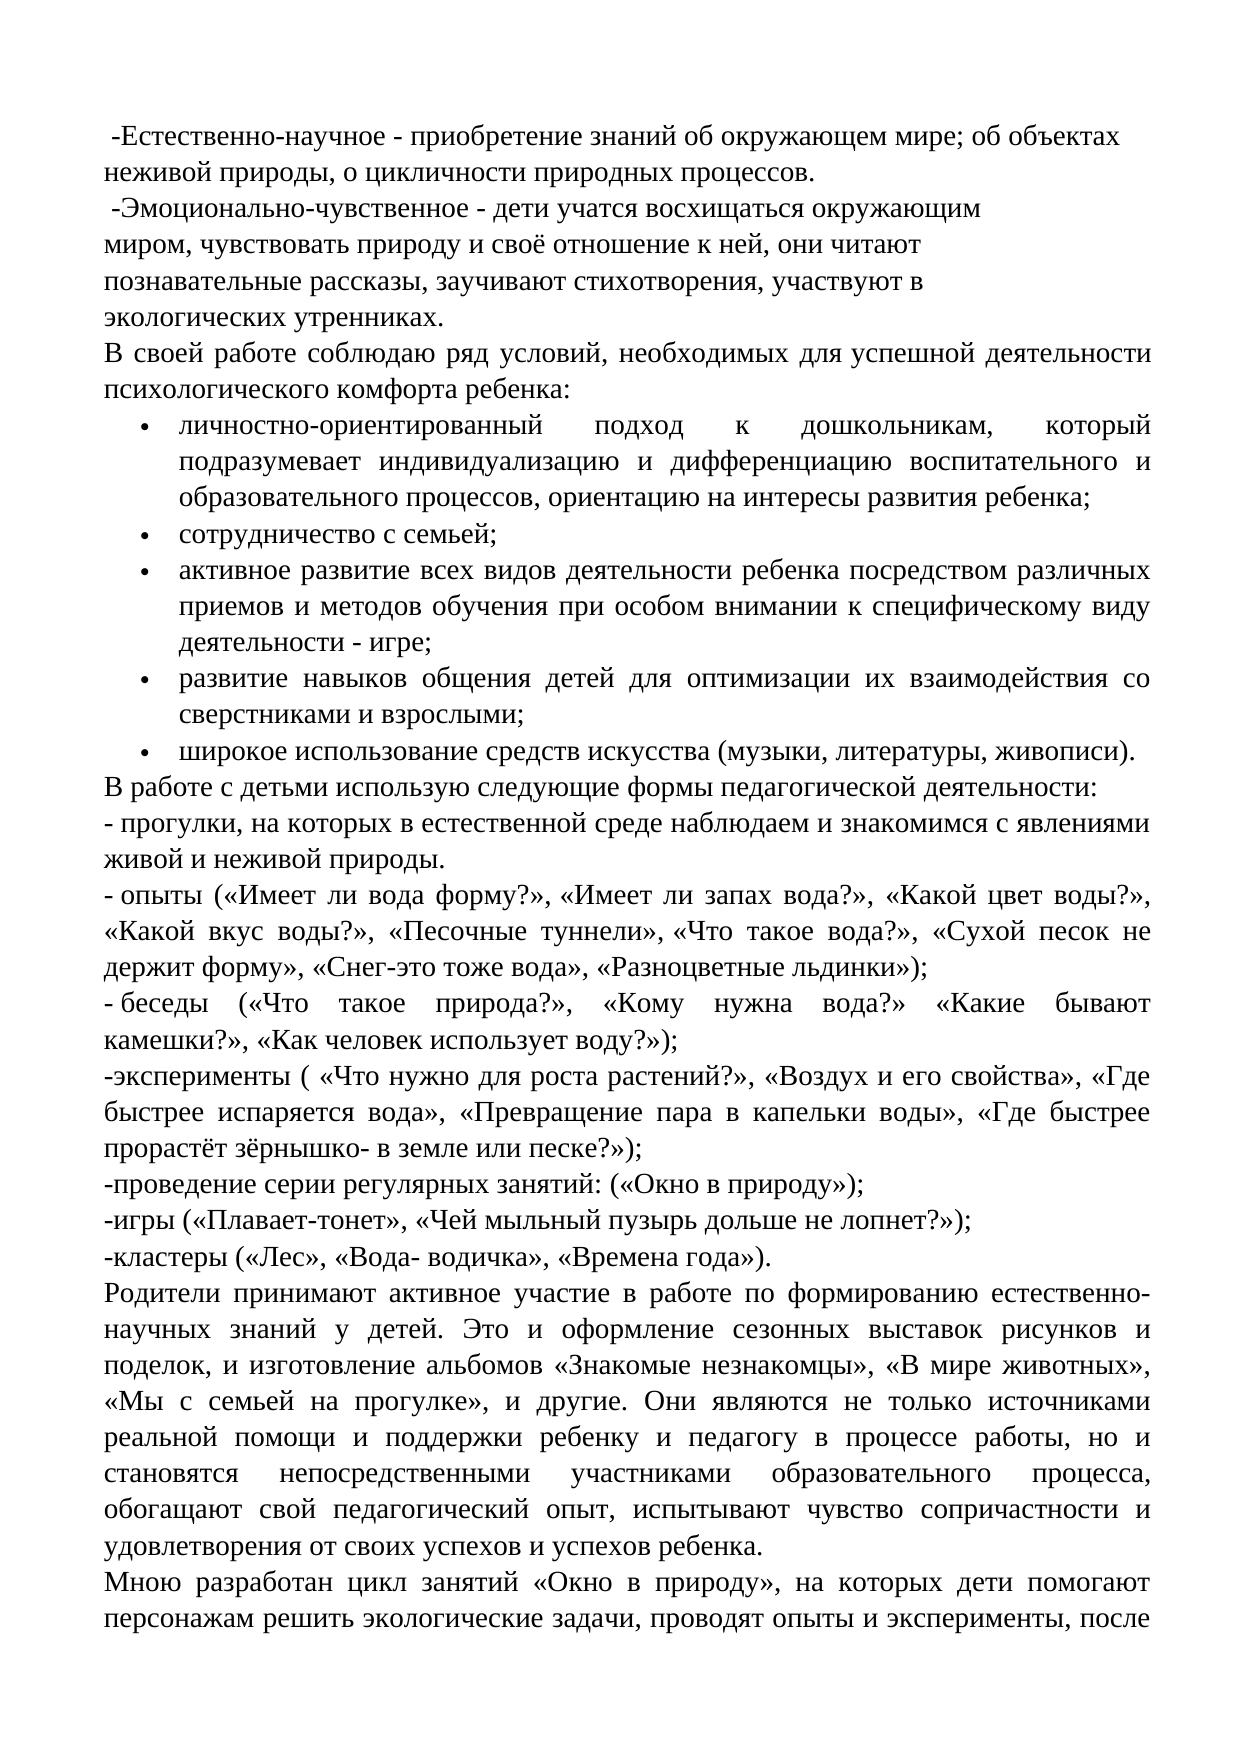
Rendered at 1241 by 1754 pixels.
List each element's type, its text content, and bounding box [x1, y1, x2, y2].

text - опыты («Имеет ли вода форму?», «Имеет ли запах вода?», «Какой цвет воды?», «Какой вкус воды?», «Песочные туннели», «Что такое вода?», «Сухой песок не держит форму», «Снег-это тоже вода», «Разноцветные льдинки»); [103, 877, 1152, 983]
list развитие навыков общения детей для оптимизации их взаимодействия со сверстниками и взрослыми; [141, 660, 1152, 730]
text экологических утренниках. [103, 299, 1152, 332]
text неживой природы, о цикличности природных процессов. [103, 154, 1152, 188]
list активное развитие всех видов деятельности ребенка посредством различных приемов и методов обучения при особом внимании к специфическому виду деятельности - игре; [141, 552, 1152, 658]
text миром, чувствовать природу и своё отношение к ней, они читают [103, 227, 1152, 260]
text -эксперименты ( «Что нужно для роста растений?», «Воздух и его свойства», «Где быстрее испаряется вода», «Превращение пара в капельки воды», «Где быстрее прорастёт зёрнышко- в земле или песке?»); [103, 1058, 1152, 1164]
text -кластеры («Лес», «Вода- водичка», «Времена года»). [103, 1239, 1152, 1272]
text -проведение серии регулярных занятий: («Окно в природу»); [103, 1166, 1152, 1200]
text Родители принимают активное участие в работе по формированию естественно- научных знаний у детей. Это и оформление сезонных выставок рисунков и поделок, и изготовление альбомов «Знакомые незнакомцы», «В мире животных», «Мы с семьей на прогулке», и другие. Они являются не только источниками реальной помощи и поддержки ребенку и педагогу в процессе работы, но и становятся непосредственными участниками образовательного процесса, обогащают свой педагогический опыт, испытывают чувство сопричастности и удовлетворения от своих успехов и успехов ребенка. [103, 1275, 1152, 1561]
text В работе с детьми использую следующие формы педагогической деятельности: [103, 769, 1152, 802]
list сотрудничество с семьей; [141, 516, 1152, 549]
list личностно-ориентированный подход к дошкольникам, который подразумевает индивидуализацию и дифференциацию воспитательного и образовательного процессов, ориентацию на интересы развития ребенка; [141, 407, 1152, 513]
text В своей работе соблюдаю ряд условий, необходимых для успешной деятельности психологического комфорта ребенка: [103, 335, 1152, 405]
text -игры («Плавает-тонет», «Чей мыльный пузырь дольше не лопнет?»); [103, 1202, 1152, 1236]
text -Естественно-научное - приобретение знаний об окружающем мире; об объектах [103, 118, 1152, 152]
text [103, 1564, 1152, 1634]
text -Эмоционально-чувственное - дети учатся восхищаться окружающим [103, 190, 1152, 224]
text - прогулки, на которых в естественной среде наблюдаем и знакомимся с явлениями живой и неживой природы. [103, 805, 1152, 874]
text познавательные рассказы, заучивают стихотворения, участвуют в [103, 263, 1152, 296]
text - беседы («Что такое природа?», «Кому нужна вода?» «Какие бывают камешки?», «Как человек использует воду?»); [103, 986, 1152, 1055]
list широкое использование средств искусства (музыки, литературы, живописи). [141, 733, 1152, 766]
